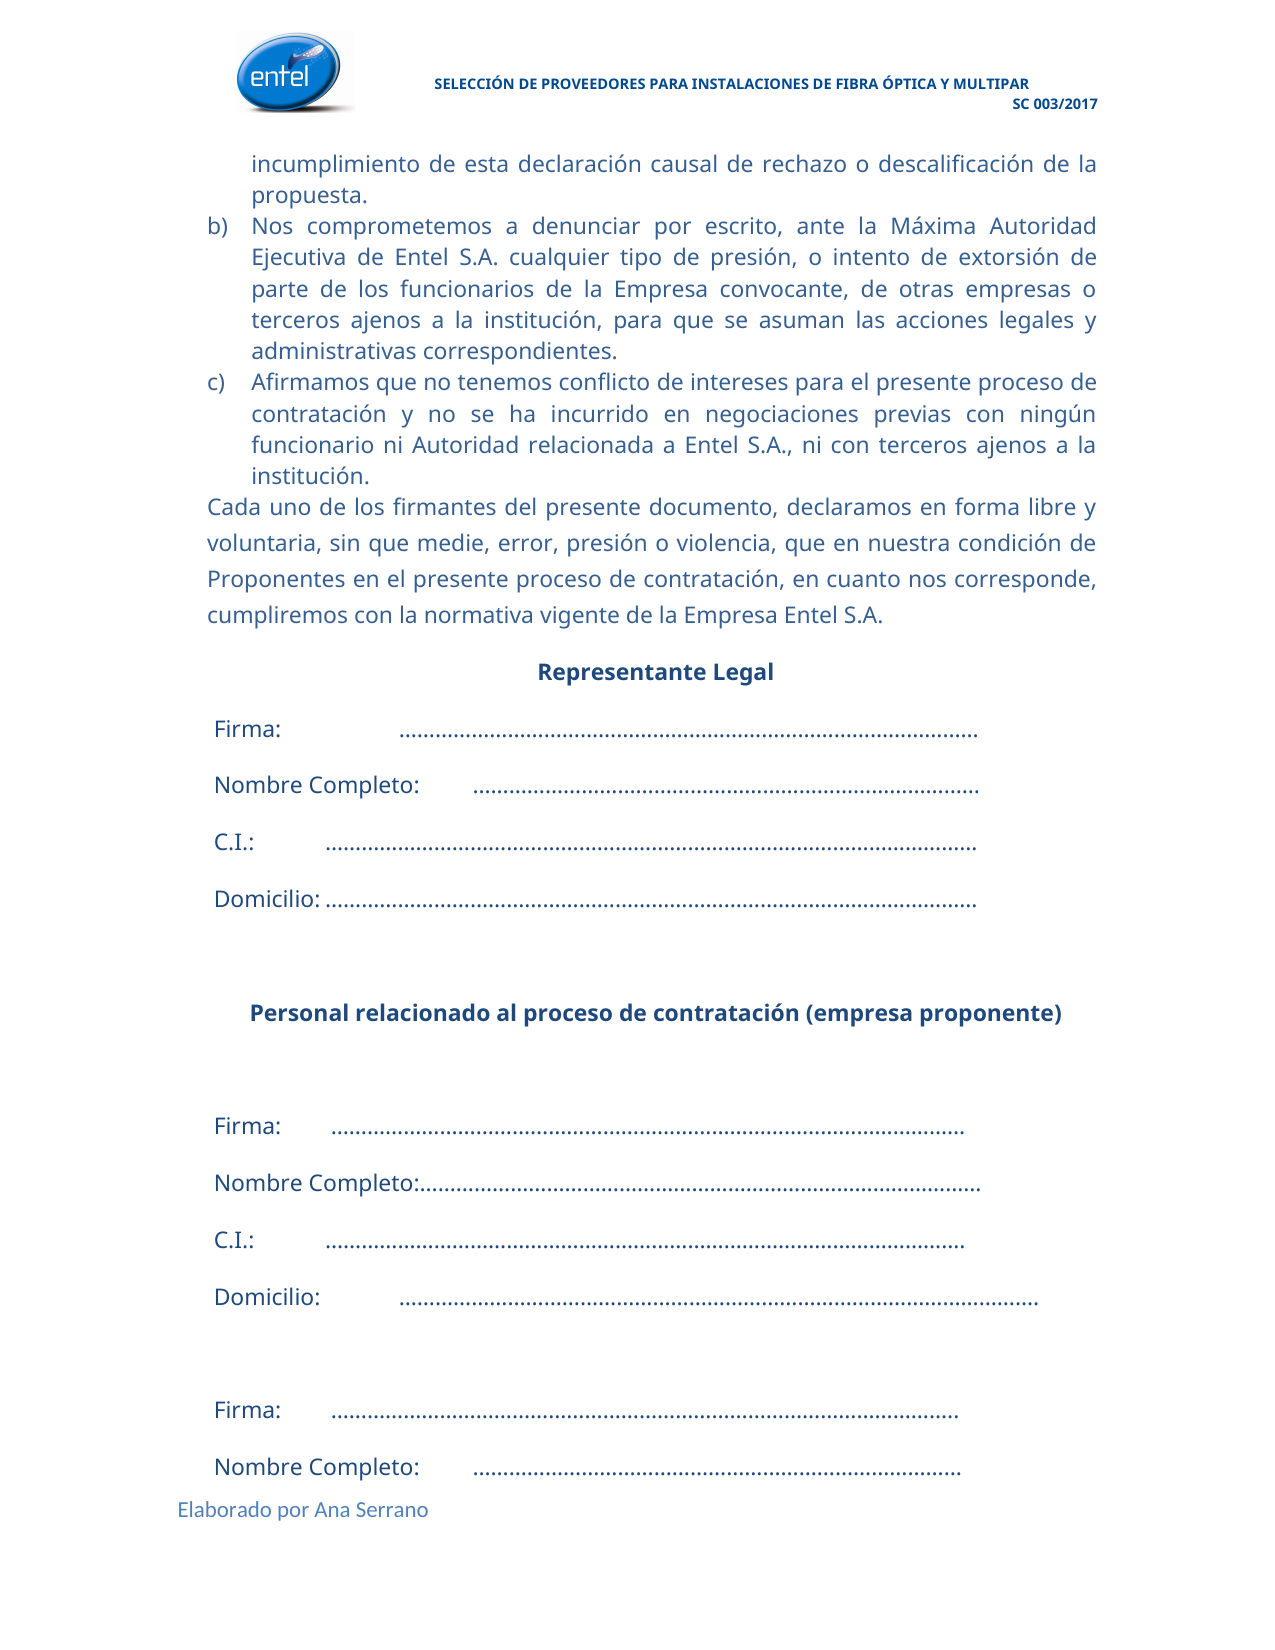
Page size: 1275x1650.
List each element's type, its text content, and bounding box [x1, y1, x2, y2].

text Firma: …………………………………………………………………………………………… [213, 1110, 1098, 1141]
picture [236, 31, 356, 113]
text Nombre Completo: ………………………………………………………………………… [213, 769, 1098, 801]
text Nombre Completo: ……………………………………………………………………… [213, 1451, 1098, 1482]
text Firma: ………………………………………………………………………………………….. [213, 1394, 1098, 1425]
text Nombre Completo:………………………………………………………………………………… [213, 1167, 1098, 1198]
text Firma: …………………………………………………………………………………… [213, 713, 1098, 744]
text Domicilio: ……………………………………………………………………………………………… [213, 883, 1098, 914]
text Personal relacionado al proceso de contratación (empresa proponente) [213, 997, 1098, 1028]
text C.I.: ……………………………………………………………………………………………. [213, 1224, 1098, 1255]
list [207, 148, 1098, 210]
text Representante Legal [213, 656, 1098, 687]
list Afirmamos que no tenemos conflicto de intereses para el presente proceso de contratación y no se ha incurrido en negociaciones previas con ningún funcionario ni Autoridad relacionada a Entel S.A., ni con terceros ajenos a la institución. [207, 366, 1098, 491]
list Nos comprometemos a denunciar por escrito, ante la Máxima Autoridad Ejecutiva de Entel S.A. cualquier tipo de presión, o intento de extorsión de parte de los funcionarios de la Empresa convocante, de otras empresas o terceros ajenos a la institución, para que se asuman las acciones legales y administrativas correspondientes. [207, 210, 1098, 366]
text Domicilio: ……………………………………………………………………………………………. [213, 1280, 1098, 1312]
text C.I.: ……………………………………………………………………………………………… [213, 826, 1098, 857]
text Cada uno de los firmantes del presente documento, declaramos en forma libre y voluntaria, sin que medie, error, presión o violencia, que en nuestra condición de Proponentes en el presente proceso de contratación, en cuanto nos corresponde, cumpliremos con la normativa vigente de la Empresa Entel S.A. [207, 491, 1098, 630]
